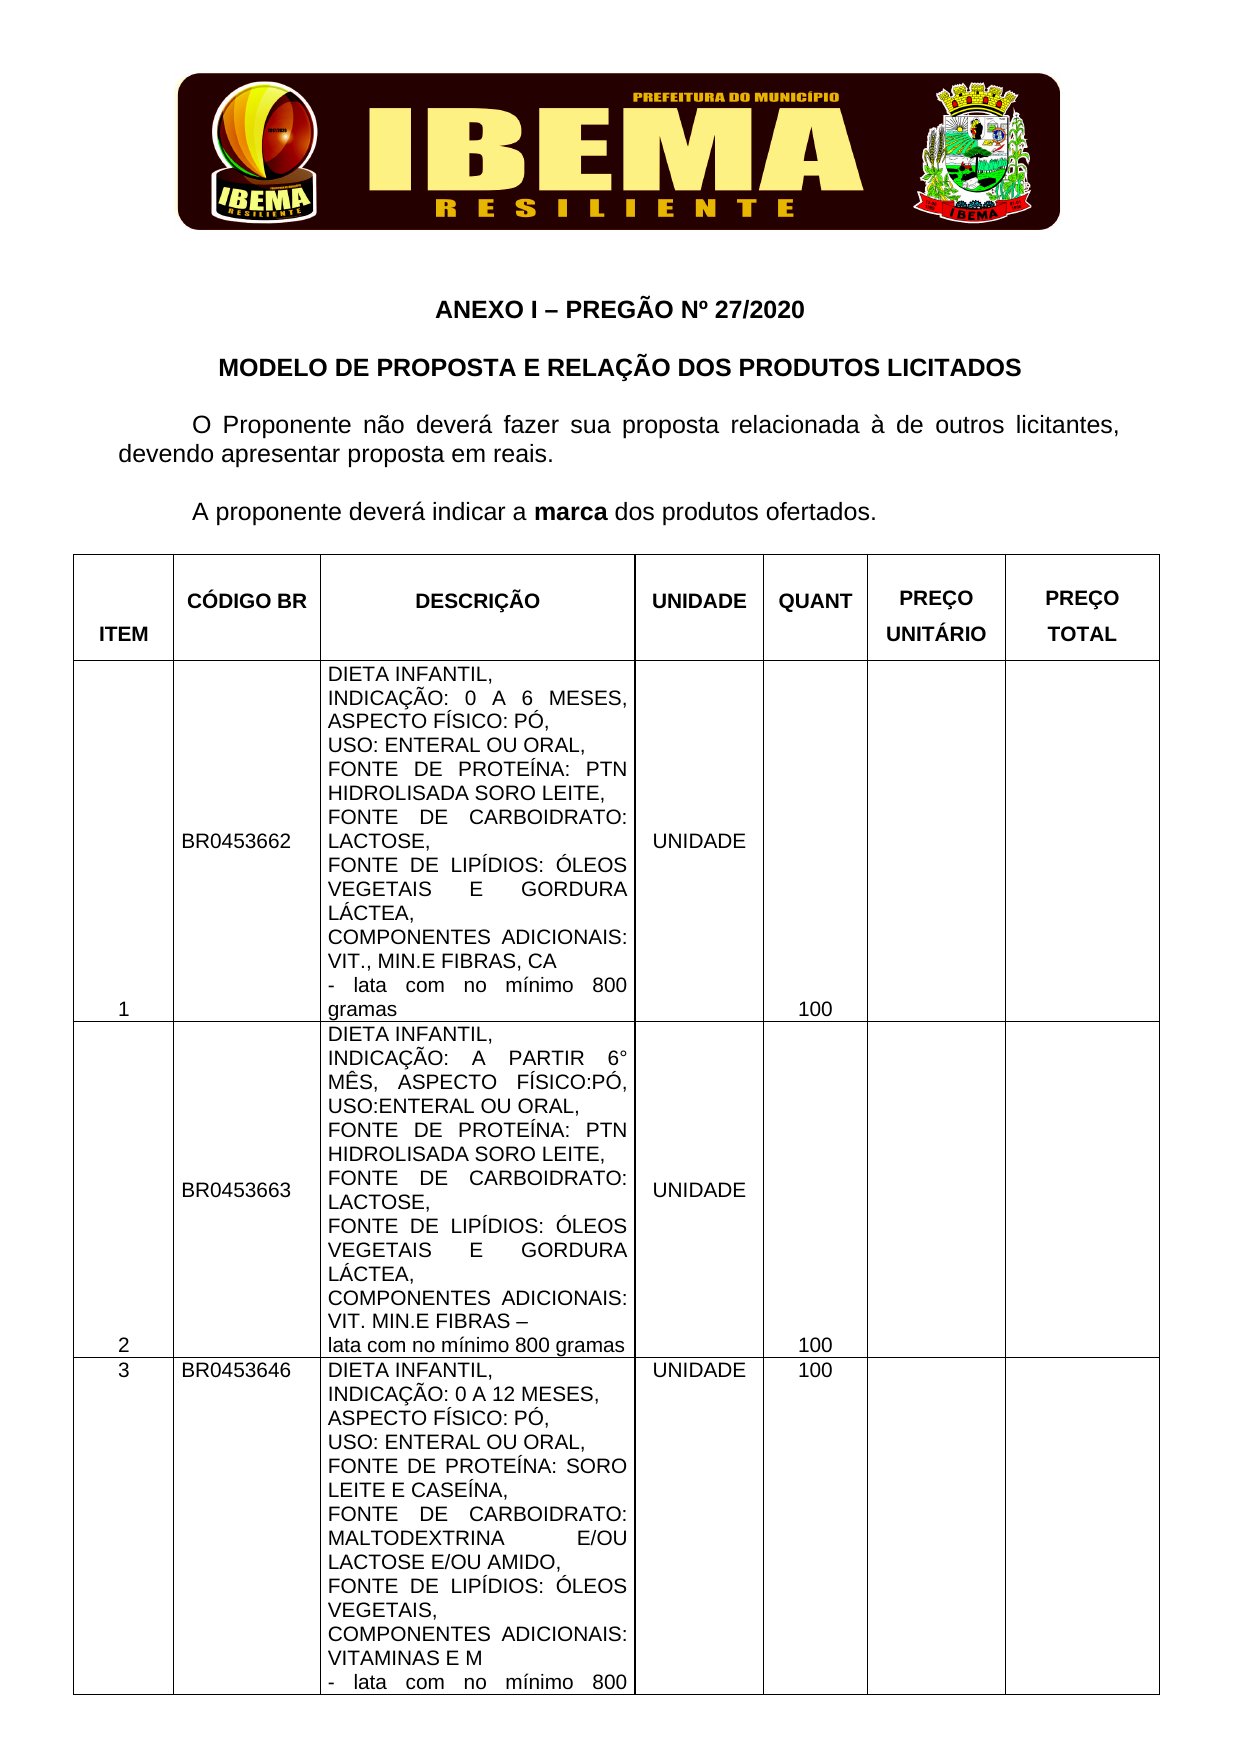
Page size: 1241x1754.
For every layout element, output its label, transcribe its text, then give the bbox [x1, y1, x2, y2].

table_cell [868, 661, 1005, 1021]
table_header QUANT [764, 555, 867, 660]
text MODELO DE PROPOSTA E RELAÇÃO DOS PRODUTOS LICITADOS [118, 353, 1122, 382]
picture [174, 73, 1061, 230]
table_header UNIDADE [636, 555, 763, 660]
table_header CÓDIGO BR [174, 555, 320, 660]
table_cell [1006, 1022, 1159, 1357]
table_cell BR0453663 [174, 1022, 320, 1357]
table_header PREÇO UNITÁRIO [868, 555, 1005, 660]
table_cell [868, 1358, 1005, 1694]
table_cell 100 [764, 661, 867, 1021]
table_cell [868, 1022, 1005, 1357]
table_header PREÇO TOTAL [1006, 555, 1159, 660]
table_cell 100 [764, 1358, 867, 1694]
table_cell 2 [74, 1022, 173, 1357]
table_cell [1006, 661, 1159, 1021]
table_cell UNIDADE [636, 661, 763, 1021]
table_header DESCRIÇÃO [321, 555, 634, 660]
table_cell DIETA INFANTIL, INDICAÇÃO: 0 A 6 MESES, ASPECTO FÍSICO: PÓ, USO: ENTERAL OU ORAL, FONTE DE PROTEÍNA: PTN HIDROLISADA SORO LEITE, FONTE DE CARBOIDRATO: LACTOSE, FONTE DE LIPÍDIOS: ÓLEOS VEGETAIS E GORDURA LÁCTEA, COMPONENTES ADICIONAIS: VIT., MIN.E FIBRAS, CA - lata com no mínimo 800 gramas [321, 661, 634, 1021]
table_cell DIETA INFANTIL, INDICAÇÃO: A PARTIR 6° MÊS, ASPECTO FÍSICO:PÓ, USO:ENTERAL OU ORAL, FONTE DE PROTEÍNA: PTN HIDROLISADA SORO LEITE, FONTE DE CARBOIDRATO: LACTOSE, FONTE DE LIPÍDIOS: ÓLEOS VEGETAIS E GORDURA LÁCTEA, COMPONENTES ADICIONAIS: VIT. MIN.E FIBRAS – lata com no mínimo 800 gramas [321, 1022, 634, 1357]
table_cell 100 [764, 1022, 867, 1357]
table_cell [1006, 1358, 1159, 1694]
table_cell 3 [74, 1358, 173, 1694]
text ANEXO I – PREGÃO Nº 27/2020 [118, 295, 1122, 324]
table_cell 1 [74, 661, 173, 1021]
table_cell BR0453646 [174, 1358, 320, 1694]
table_header ITEM [74, 555, 173, 660]
text O Proponente não deverá fazer sua proposta relacionada à de outros licitantes, devendo apresentar proposta em reais. [118, 410, 1122, 468]
text A proponente deverá indicar a marca dos produtos ofertados. [118, 497, 1122, 525]
table_cell UNIDADE [636, 1022, 763, 1357]
table_cell UNIDADE [636, 1358, 763, 1694]
table_cell BR0453662 [174, 661, 320, 1021]
